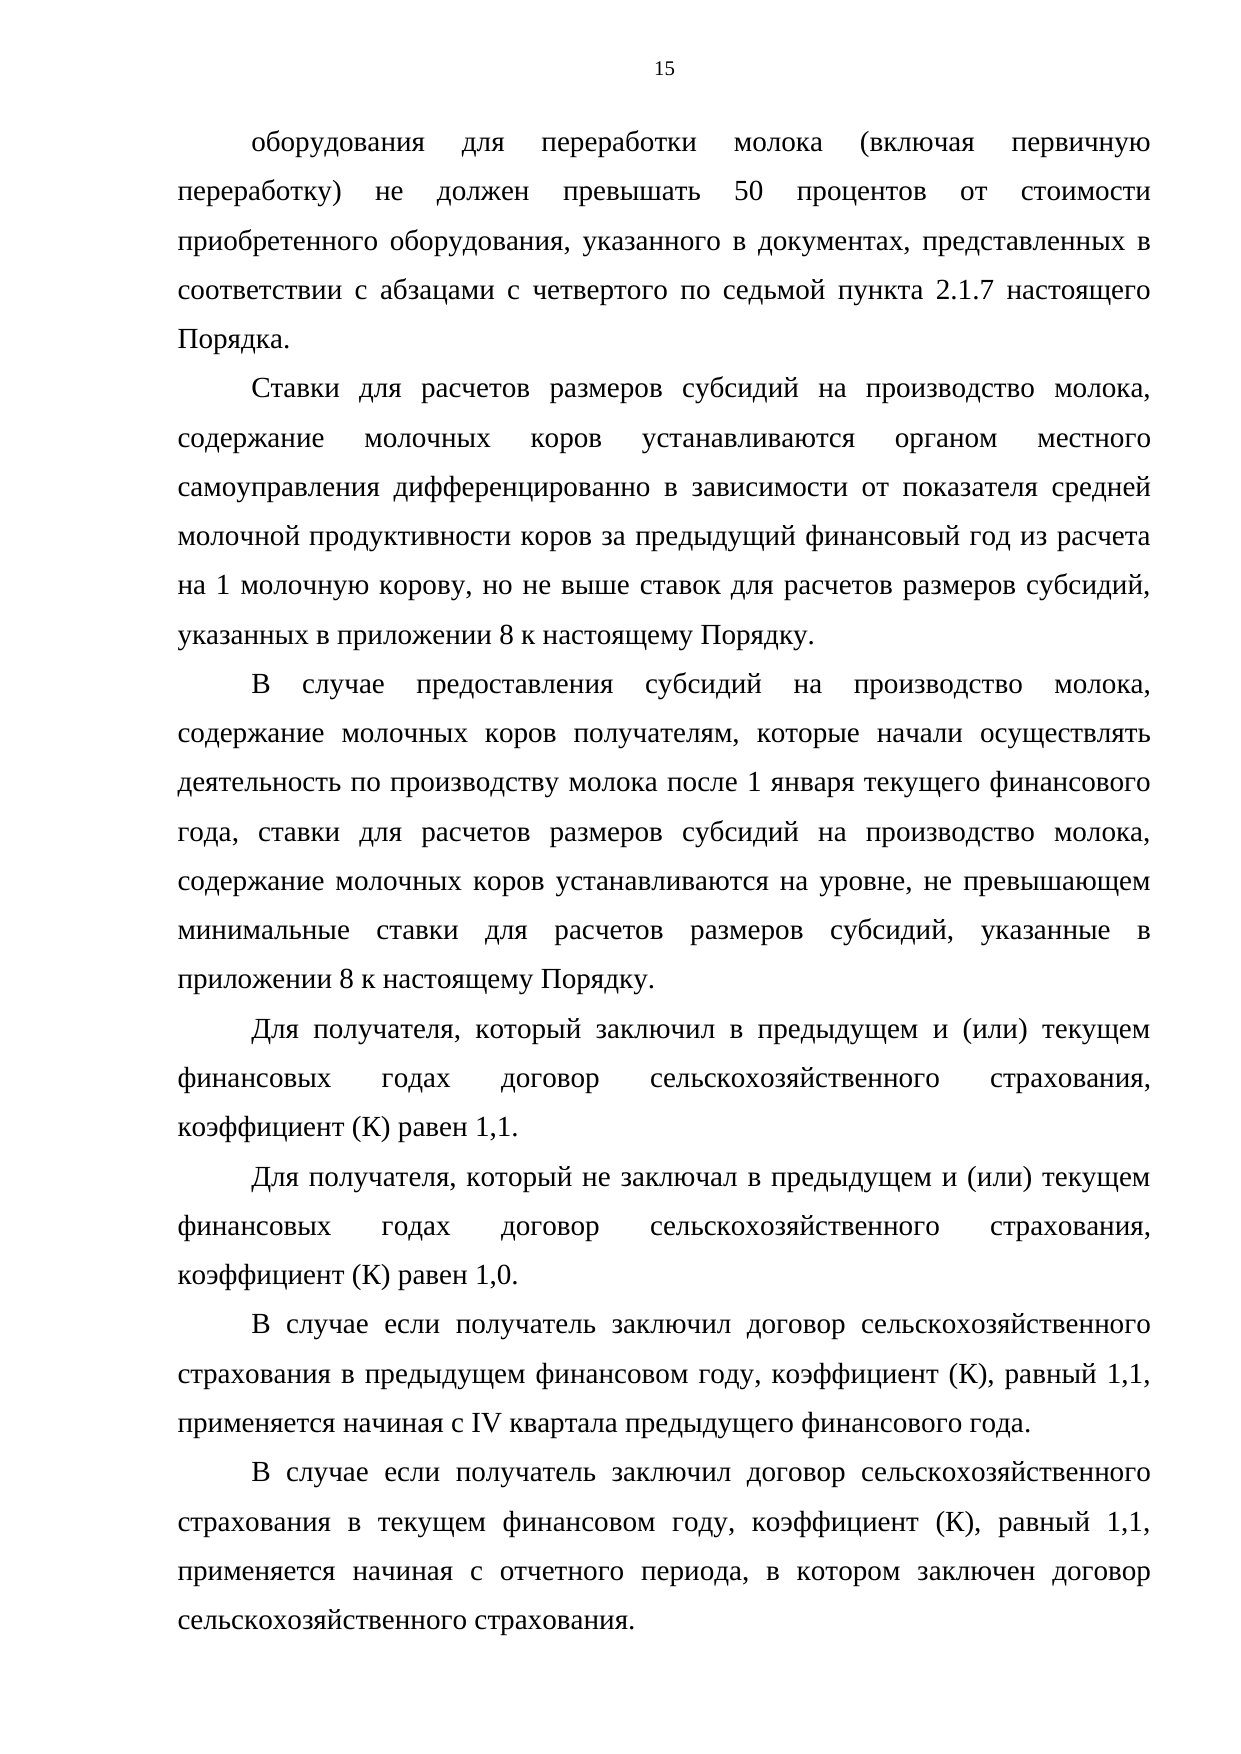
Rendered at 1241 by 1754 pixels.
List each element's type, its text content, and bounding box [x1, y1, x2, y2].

text В случае если получатель заключил договор сельскохозяйственного страхования в текущем финансовом году, коэффициент (К), равный 1,1, применяется начиная с отчетного периода, в котором заключен договор сельскохозяйственного страхования. [177, 1454, 1152, 1636]
text Ставки для расчетов размеров субсидий на производство молока, содержание молочных коров устанавливаются органом местного самоуправления дифференцированно в зависимости от показателя средней молочной продуктивности коров за предыдущий финансовый год из расчета на 1 молочную корову, но не выше ставок для расчетов размеров субсидий, указанных в приложении 8 к настоящему Порядку. [177, 370, 1152, 650]
text Для получателя, который не заключал в предыдущем и (или) текущем финансовых годах договор сельскохозяйственного страхования, коэффициент (К) равен 1,0. [177, 1159, 1152, 1291]
text В случае предоставления субсидий на производство молока, содержание молочных коров получателям, которые начали осуществлять деятельность по производству молока после 1 января текущего финансового года, ставки для расчетов размеров субсидий на производство молока, содержание молочных коров устанавливаются на уровне, не превышающем минимальные ставки для расчетов размеров субсидий, указанные в приложении 8 к настоящему Порядку. [177, 666, 1152, 995]
text оборудования для переработки молока (включая первичную переработку) не должен превышать 50 процентов от стоимости приобретенного оборудования, указанного в документах, представленных в соответствии с абзацами с четвертого по седьмой пункта 2.1.7 настоящего Порядка. [177, 124, 1152, 355]
text В случае если получатель заключил договор сельскохозяйственного страхования в предыдущем финансовом году, коэффициент (К), равный 1,1, применяется начиная с IV квартала предыдущего финансового года. [177, 1307, 1152, 1439]
text Для получателя, который заключил в предыдущем и (или) текущем финансовых годах договор сельскохозяйственного страхования, коэффициент (К) равен 1,1. [177, 1011, 1152, 1143]
